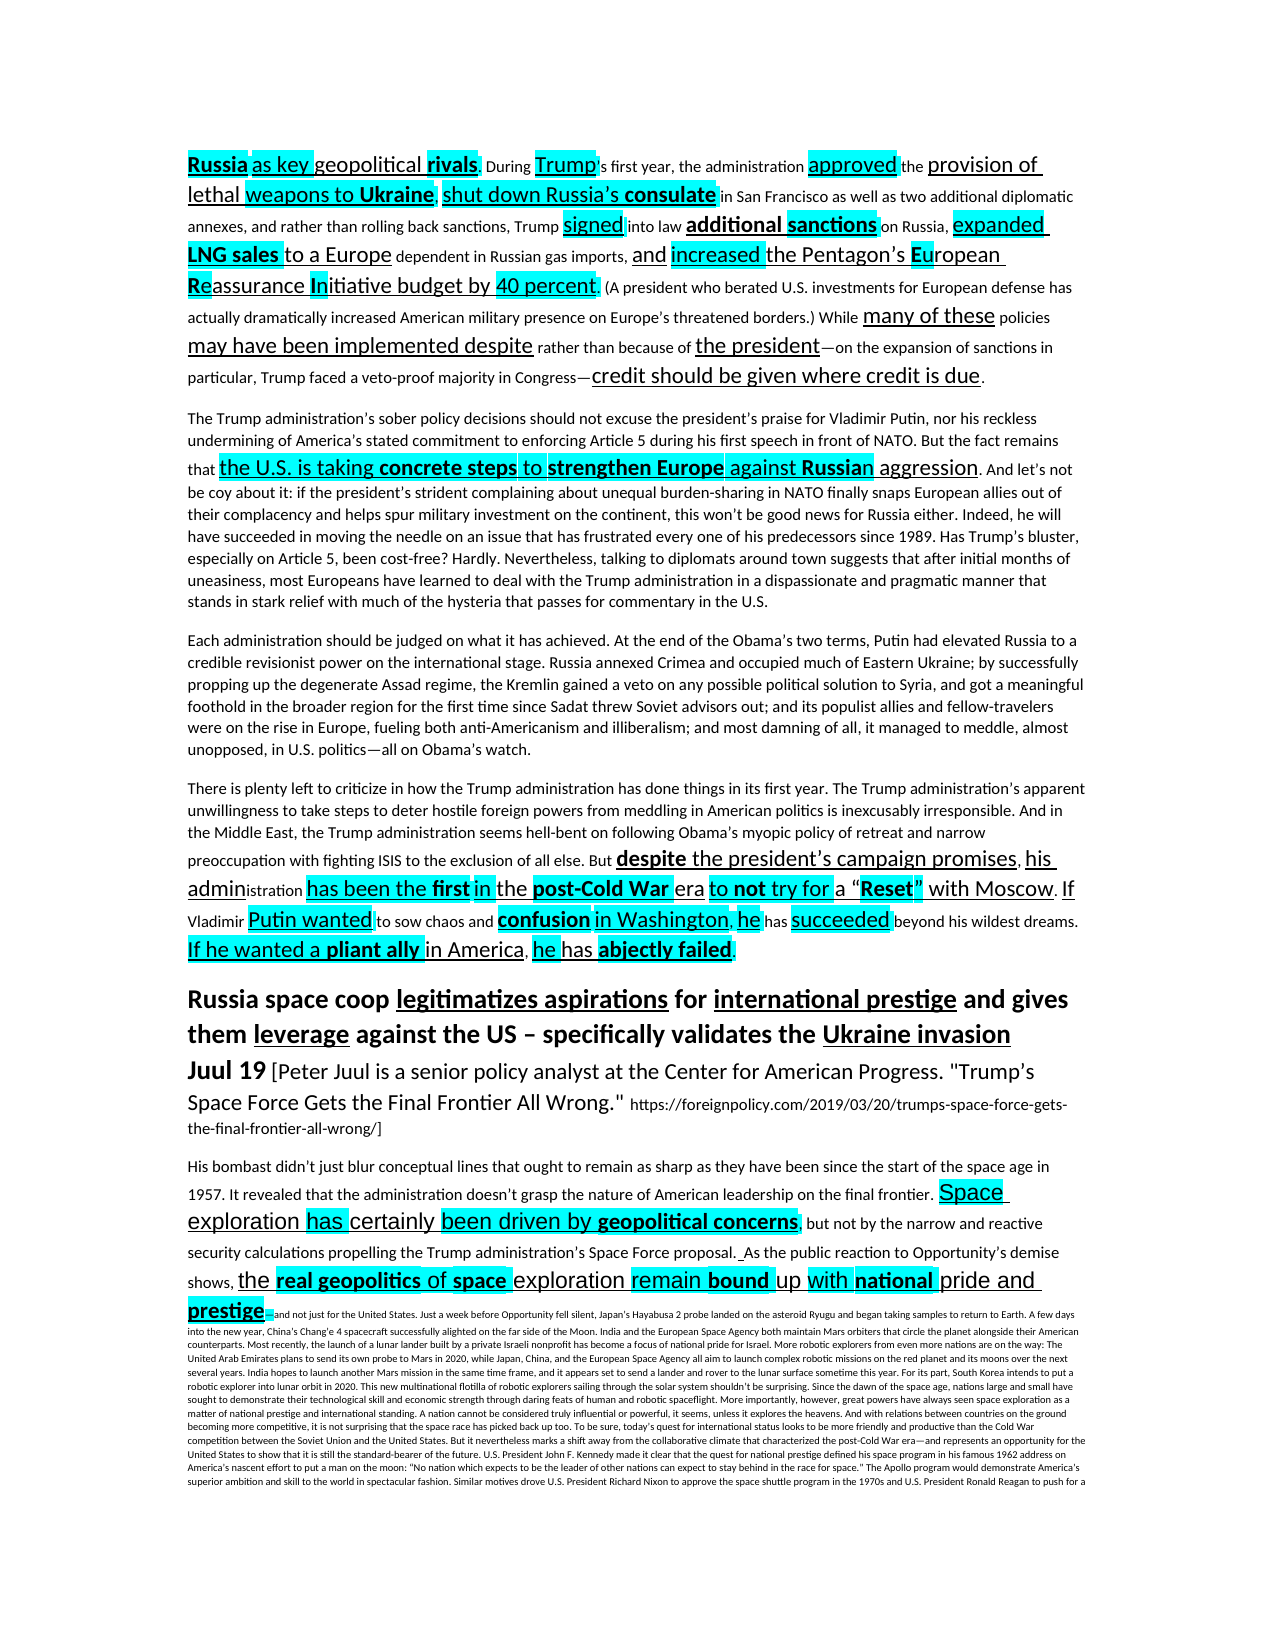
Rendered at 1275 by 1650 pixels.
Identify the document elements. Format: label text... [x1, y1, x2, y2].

text Juul 19 [Peter Juul is a senior policy analyst at the Center for American Progress. "Trump’s Space Force Gets the Final Frontier All Wrong." https://foreignpolicy.com/2019/03/20/trumps-space-force-gets-the-final-frontier-all-wrong/] [187, 1053, 1087, 1138]
text Each administration should be judged on what it has achieved. At the end of the Obama’s two terms, Putin had elevated Russia to a credible revisionist power on the international stage. Russia annexed Crimea and occupied much of Eastern Ukraine; by successfully propping up the degenerate Assad regime, the Kremlin gained a veto on any possible political solution to Syria, and got a meaningful foothold in the broader region for the first time since Sadat threw Soviet advisors out; and its populist allies and fellow-travelers were on the rise in Europe, fueling both anti-Americanism and illiberalism; and most damning of all, it managed to meddle, almost unopposed, in U.S. politics—all on Obama’s watch. [187, 630, 1087, 760]
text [187, 1156, 1087, 1488]
text The Trump administration’s sober policy decisions should not excuse the president’s praise for Vladimir Putin, nor his reckless undermining of America’s stated commitment to enforcing Article 5 during his first speech in front of NATO. But the fact remains that the U.S. is taking concrete steps to strengthen Europe against Russian aggression. And let’s not be coy about it: if the president’s strident complaining about unequal burden-sharing in NATO finally snaps European allies out of their complacency and helps spur military investment on the continent, this won’t be good news for Russia either. Indeed, he will have succeeded in moving the needle on an issue that has frustrated every one of his predecessors since 1989. Has Trump’s bluster, especially on Article 5, been cost-free? Hardly. Nevertheless, talking to diplomats around town suggests that after initial months of uneasiness, most Europeans have learned to deal with the Trump administration in a dispassionate and pragmatic manner that stands in stark relief with much of the hysteria that passes for commentary in the U.S. [187, 408, 1087, 612]
subtitle Russia space coop legitimatizes aspirations for international prestige and gives them leverage against the US – specifically validates the Ukraine invasion [187, 982, 1087, 1051]
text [187, 150, 1087, 389]
text There is plenty left to criticize in how the Trump administration has done things in its first year. The Trump administration’s apparent unwillingness to take steps to deter hostile foreign powers from meddling in American politics is inexcusably irresponsible. And in the Middle East, the Trump administration seems hell-bent on following Obama’s myopic policy of retreat and narrow preoccupation with fighting ISIS to the exclusion of all else. But despite the president’s campaign promises, his administration has been the first in the post-Cold War era to not try for a “Reset” with Moscow. If Vladimir Putin wanted to sow chaos and confusion in Washington, he has succeeded beyond his wildest dreams. If he wanted a pliant ally in America, he has abjectly failed. [187, 778, 1087, 963]
